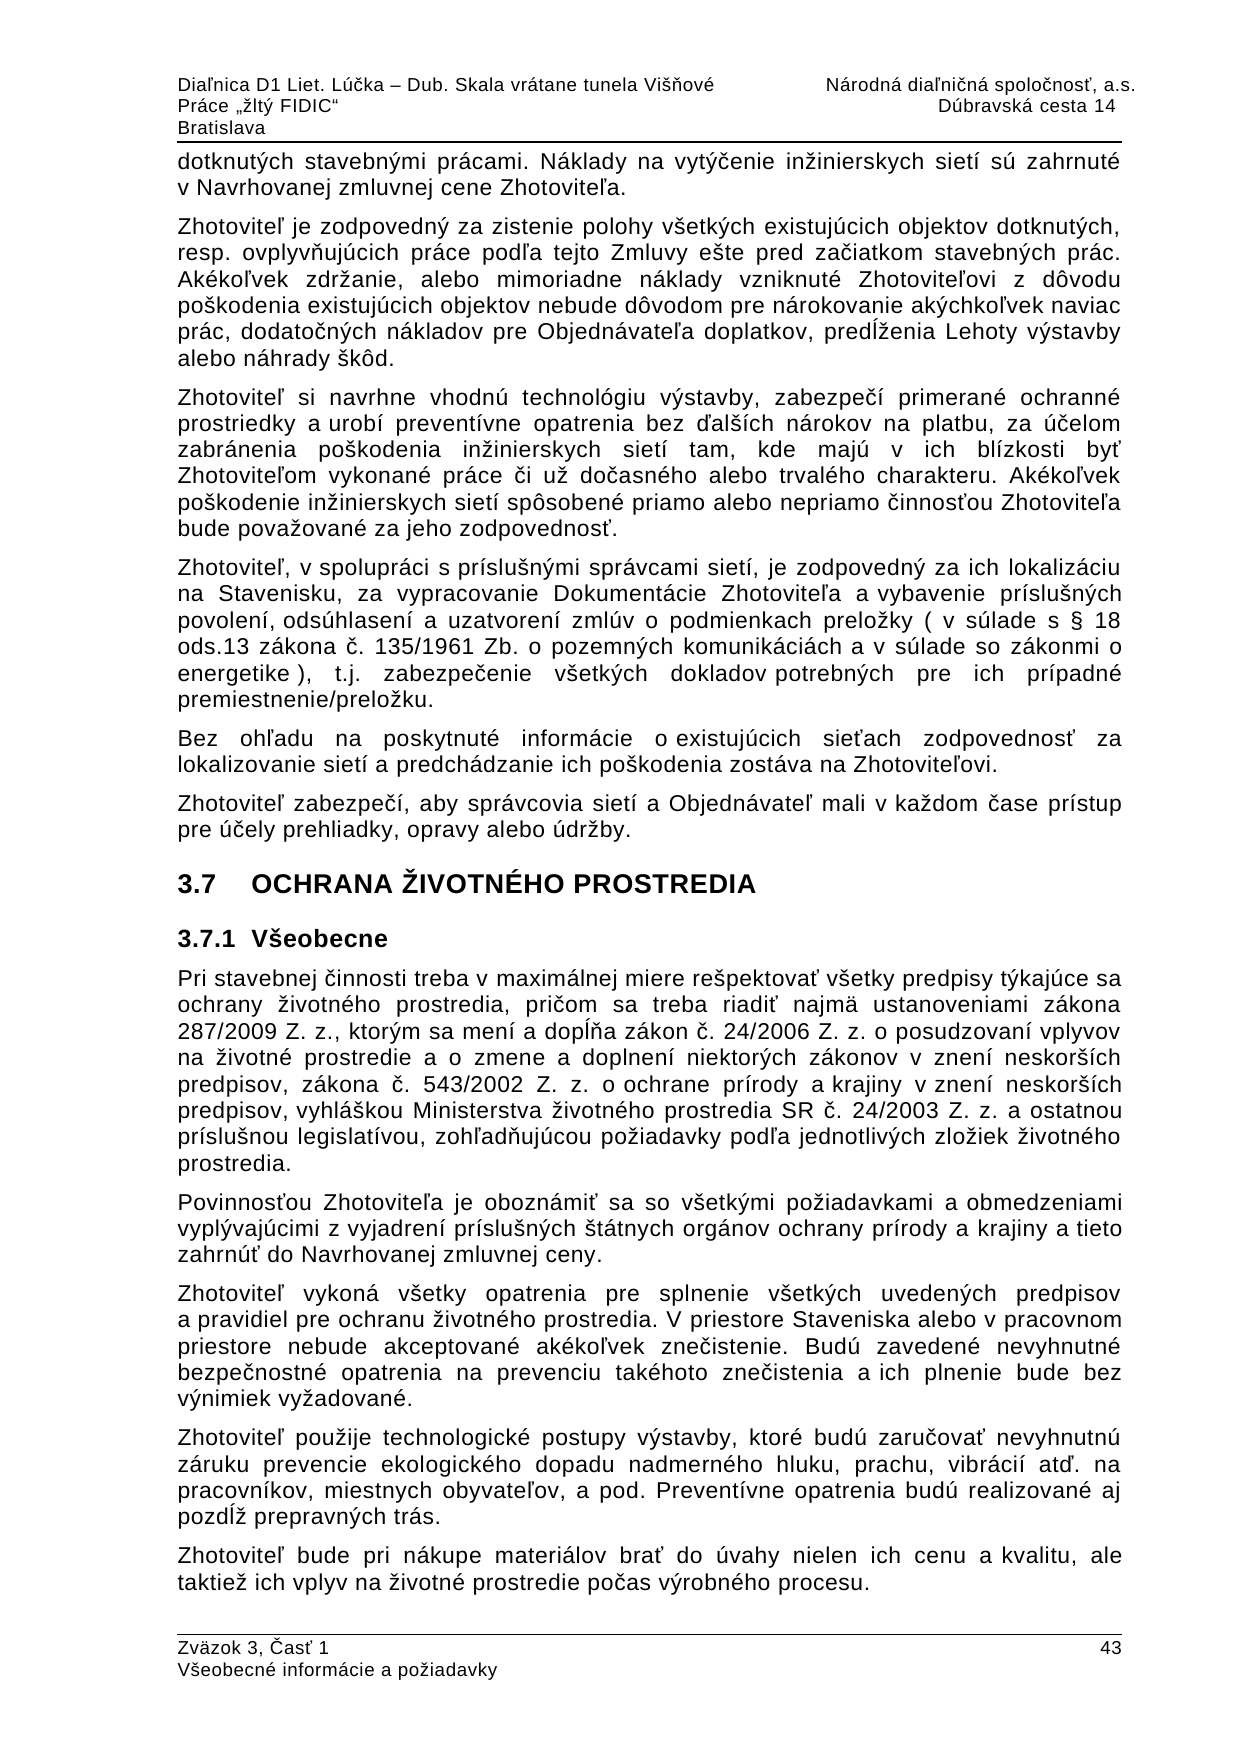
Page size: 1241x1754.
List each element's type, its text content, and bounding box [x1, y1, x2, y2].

subtitle 3.7.1 Všeobecne [177, 924, 1122, 953]
text Zhotoviteľ bude pri nákupe materiálov brať do úvahy nielen ich cenu a kvalitu, ale taktiež ich vplyv na životné prostredie počas výrobného procesu. [177, 1542, 1122, 1595]
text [177, 148, 1122, 200]
text Zhotoviteľ použije technologické postupy výstavby, ktoré budú zaručovať nevyhnutnú záruku prevencie ekologického dopadu nadmerného hluku, prachu, vibrácií atď. na pracovníkov, miestnych obyvateľov, a pod. Preventívne opatrenia budú realizované aj pozdĺž prepravných trás. [177, 1424, 1122, 1530]
text Zhotoviteľ je zodpovedný za zistenie polohy všetkých existujúcich objektov dotknutých, resp. ovplyvňujúcich práce podľa tejto Zmluvy ešte pred začiatkom stavebných prác. Akékoľvek zdržanie, alebo mimoriadne náklady vzniknuté Zhotoviteľovi z dôvodu poškodenia existujúcich objektov nebude dôvodom pre nárokovanie akýchkoľvek naviac prác, dodatočných nákladov pre Objednávateľa doplatkov, predĺženia Lehoty výstavby alebo náhrady škôd. [177, 213, 1122, 371]
text Zhotoviteľ, v spolupráci s príslušnými správcami sietí, je zodpovedný za ich lokalizáciu na Stavenisku, za vypracovanie Dokumentácie Zhotoviteľa a vybavenie príslušných povolení, odsúhlasení a uzatvorení zmlúv o podmienkach preložky ( v súlade s § 18 ods.13 zákona č. 135/1961 Zb. o pozemných komunikáciách a v súlade so zákonmi o energetike ), t.j. zabezpečenie všetkých dokladov potrebných pre ich prípadné premiestnenie/preložku. [177, 554, 1122, 712]
text Bez ohľadu na poskytnuté informácie o existujúcich sieťach zodpovednosť za lokalizovanie sietí a predchádzanie ich poškodenia zostáva na Zhotoviteľovi. [177, 725, 1122, 777]
subtitle 3.7 Ochrana životného prostredia [177, 868, 1122, 899]
text Zhotoviteľ zabezpečí, aby správcovia sietí a Objednávateľ mali v každom čase prístup pre účely prehliadky, opravy alebo údržby. [177, 790, 1122, 843]
text Zhotoviteľ si navrhne vhodnú technológiu výstavby, zabezpečí primerané ochranné prostriedky a urobí preventívne opatrenia bez ďalších nárokov na platbu, za účelom zabránenia poškodenia inžinierskych sietí tam, kde majú v ich blízkosti byť Zhotoviteľom vykonané práce či už dočasného alebo trvalého charakteru. Akékoľvek poškodenie inžinierskych sietí spôsobené priamo alebo nepriamo činnosťou Zhotoviteľa bude považované za jeho zodpovednosť. [177, 383, 1122, 542]
text Pri stavebnej činnosti treba v maximálnej miere rešpektovať všetky predpisy týkajúce sa ochrany životného prostredia, pričom sa treba riadiť najmä ustanoveniami zákona 287/2009 Z. z., ktorým sa mení a dopĺňa zákon č. 24/2006 Z. z. o posudzovaní vplyvov na životné prostredie a o zmene a doplnení niektorých zákonov v znení neskorších predpisov, zákona č. 543/2002 Z. z. o ochrane prírody a krajiny v znení neskorších predpisov, vyhláškou Ministerstva životného prostredia SR č. 24/2003 Z. z. a ostatnou príslušnou legislatívou, zohľadňujúcou požiadavky podľa jednotlivých zložiek životného prostredia. [177, 965, 1122, 1176]
text Povinnosťou Zhotoviteľa je oboznámiť sa so všetkými požiadavkami a obmedzeniami vyplývajúcimi z vyjadrení príslušných štátnych orgánov ochrany prírody a krajiny a tieto zahrnúť do Navrhovanej zmluvnej ceny. [177, 1188, 1122, 1267]
text Zhotoviteľ vykoná všetky opatrenia pre splnenie všetkých uvedených predpisov a pravidiel pre ochranu životného prostredia. V priestore Staveniska alebo v pracovnom priestore nebude akceptované akékoľvek znečistenie. Budú zavedené nevyhnutné bezpečnostné opatrenia na prevenciu takéhoto znečistenia a ich plnenie bude bez výnimiek vyžadované. [177, 1280, 1122, 1412]
